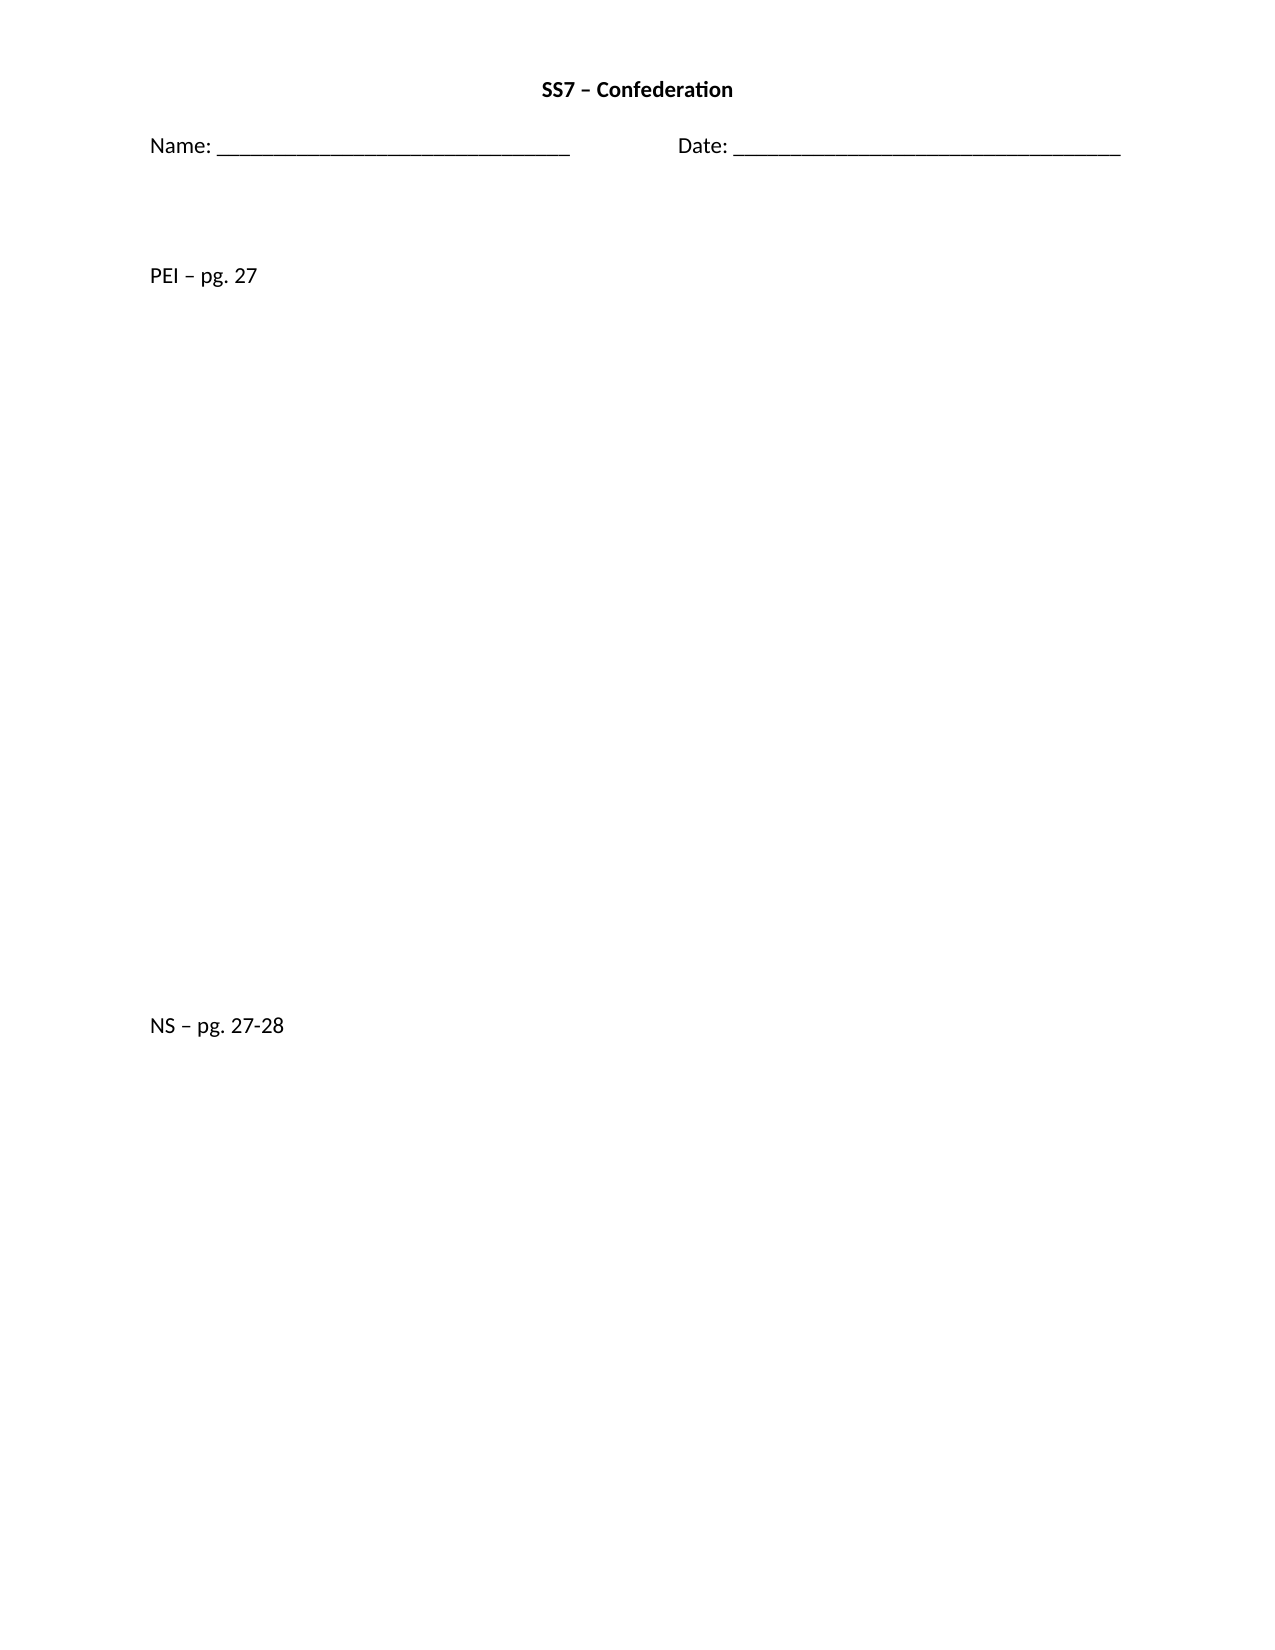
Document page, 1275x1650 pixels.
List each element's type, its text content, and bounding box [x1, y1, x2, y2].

text NS – pg. 27-28 [150, 1011, 1125, 1039]
text PEI – pg. 27 [150, 261, 1125, 289]
